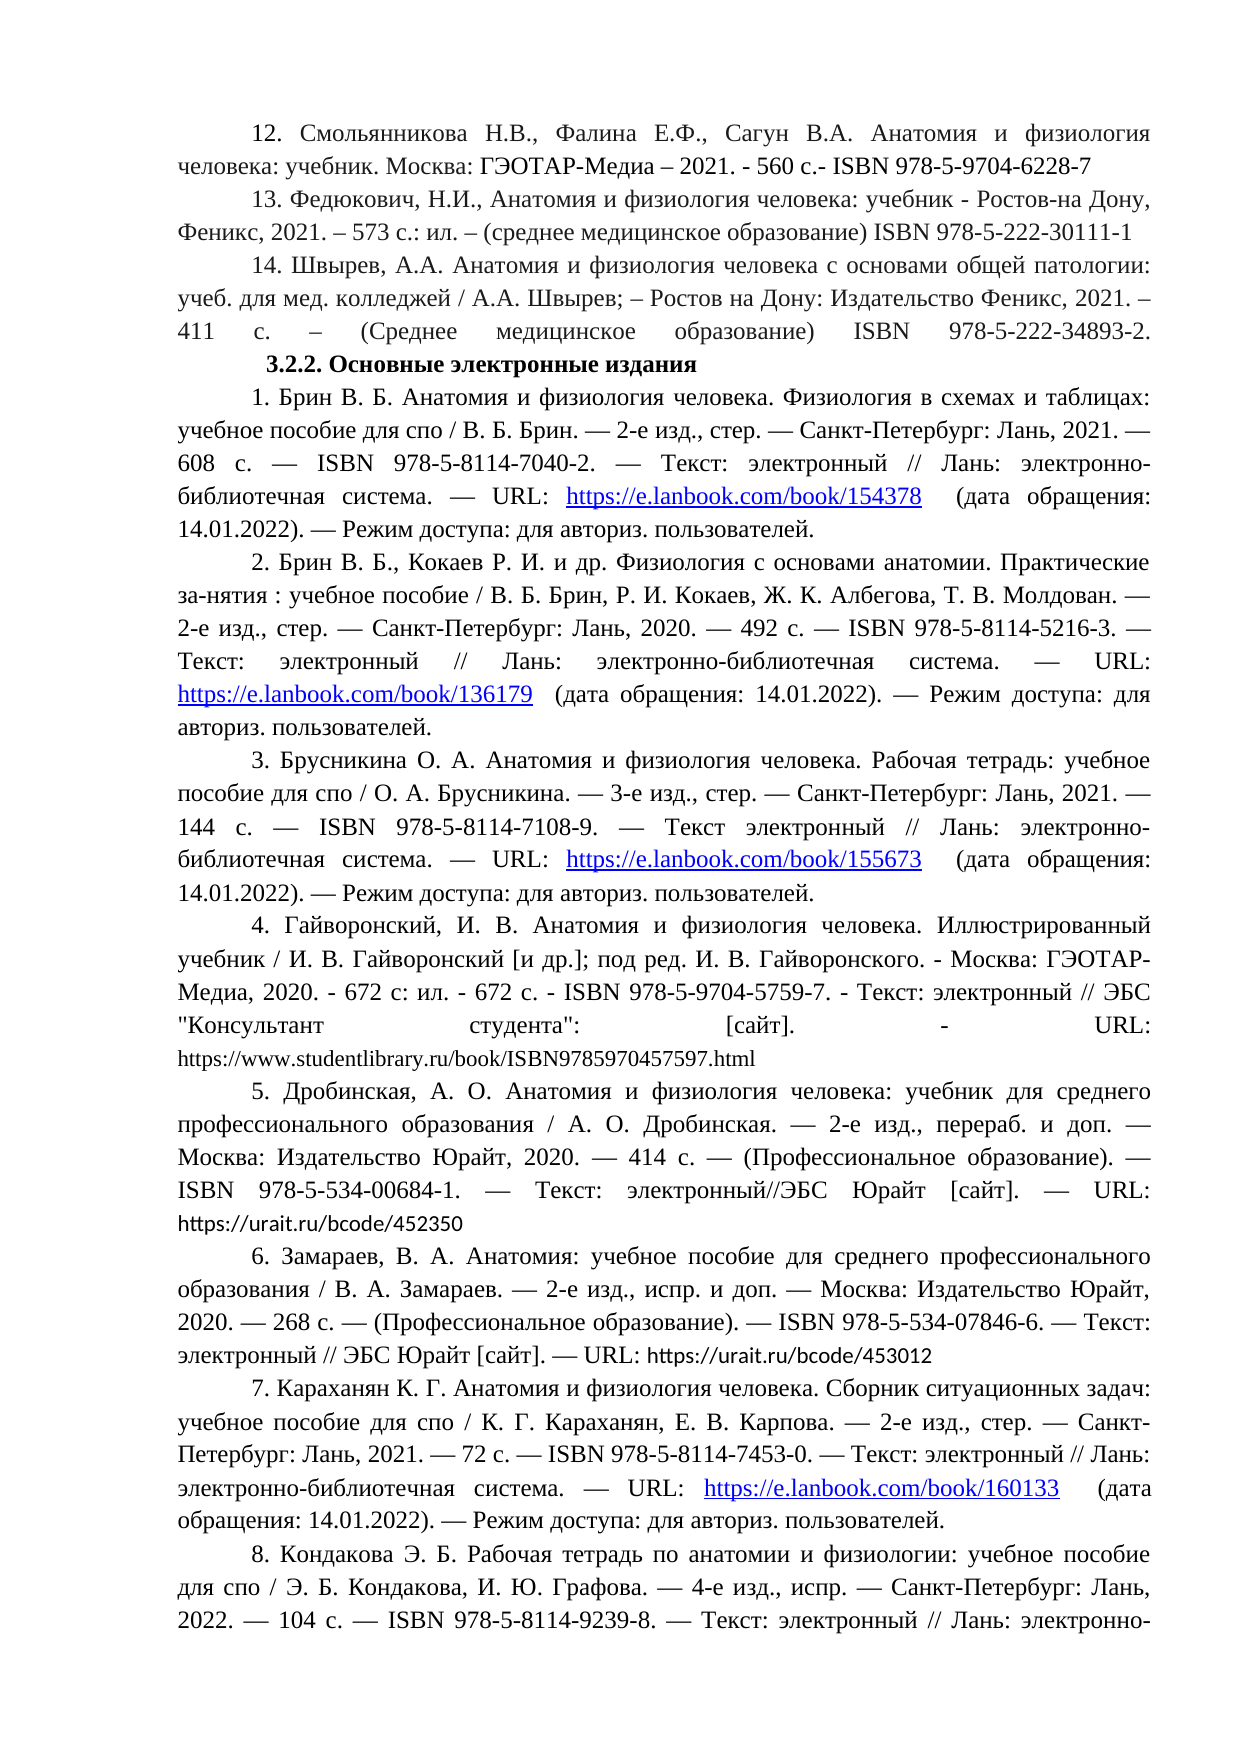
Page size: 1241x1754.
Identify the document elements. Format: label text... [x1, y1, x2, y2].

text 6. Замараев, В. А. Анатомия: учебное пособие для среднего профессионального образования / В. А. Замараев. — 2-е изд., испр. и доп. — Москва: Издательство Юрайт, 2020. — 268 с. — (Профессиональное образование). — ISBN 978-5-534-07846-6. — Текст: электронный // ЭБС Юрайт [сайт]. — URL: https://urait.ru/bcode/453012 [177, 1241, 1152, 1369]
text 12. Смольянникова Н.В., Фалина Е.Ф., Сагун В.А. Анатомия и физиология человека: учебник. Москва: ГЭОТАР-Медиа – 2021. - 560 с.- ISBN 978-5-9704-6228-7 [177, 118, 1152, 180]
text 14. Швырев, А.А. Анатомия и физиология человека с основами общей патологии: учеб. для мед. колледжей / А.А. Швырев; – Ростов на Дону: Издательство Феникс, 2021. – 411 с. – (Среднее медицинское образование) ISBN 978-5-222-34893-2. 3.2.2. Основные электронные издания [177, 250, 1152, 378]
text 1. Брин В. Б. Анатомия и физиология человека. Физиология в схемах и таблицах: учебное пособие для спо / В. Б. Брин. — 2-е изд., стер. — Санкт-Петербург: Лань, 2021. — 608 с. — ISBN 978-5-8114-7040-2. — Текст: электронный // Лань: электронно-библиотечная система. — URL: https://e.lanbook.com/book/154378 (дата обращения: 14.01.2022). — Режим доступа: для авториз. пользователей. [177, 382, 1152, 543]
text 7. Караханян К. Г. Анатомия и физиология человека. Сборник ситуационных задач: учебное пособие для спо / К. Г. Караханян, Е. В. Карпова. — 2-е изд., стер. — Санкт-Петербург: Лань, 2021. — 72 с. — ISBN 978-5-8114-7453-0. — Текст: электронный // Лань: электронно-библиотечная система. — URL: https://e.lanbook.com/book/160133 (дата обращения: 14.01.2022). — Режим доступа: для авториз. пользователей. [177, 1373, 1152, 1534]
text 2. Брин В. Б., Кокаев Р. И. и др. Физиология с основами анатомии. Практические за-нятия : учебное пособие / В. Б. Брин, Р. И. Кокаев, Ж. К. Албегова, Т. В. Молдован. — 2-е изд., стер. — Санкт-Петербург: Лань, 2020. — 492 с. — ISBN 978-5-8114-5216-3. — Текст: электронный // Лань: электронно-библиотечная система. — URL: https://e.lanbook.com/book/136179 (дата обращения: 14.01.2022). — Режим доступа: для авториз. пользователей. [177, 547, 1152, 741]
text 4. Гайворонский, И. В. Анатомия и физиология человека. Иллюстрированный учебник / И. В. Гайворонский [и др.]; под ред. И. В. Гайворонского. - Москва: ГЭОТАР-Медиа, 2020. - 672 с: ил. - 672 с. - ISBN 978-5-9704-5759-7. - Текст: электронный // ЭБС "Консультант студента": [сайт]. - URL: https://www.studentlibrary.ru/book/ISBN9785970457597.html [177, 911, 1152, 1071]
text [177, 1539, 1152, 1633]
text 5. Дробинская, А. О. Анатомия и физиология человека: учебник для среднего профессионального образования / А. О. Дробинская. — 2-е изд., перераб. и доп. — Москва: Издательство Юрайт, 2020. — 414 с. — (Профессиональное образование). — ISBN 978-5-534-00684-1. — Текст: электронный//ЭБС Юрайт [сайт]. — URL: https://urait.ru/bcode/452350 [177, 1076, 1152, 1237]
text 3. Брусникина О. А. Анатомия и физиология человека. Рабочая тетрадь: учебное пособие для спо / О. А. Брусникина. — 3-е изд., стер. — Санкт-Петербург: Лань, 2021. — 144 с. — ISBN 978-5-8114-7108-9. — Текст электронный // Лань: электронно-библиотечная система. — URL: https://e.lanbook.com/book/155673 (дата обращения: 14.01.2022). — Режим доступа: для авториз. пользователей. [177, 746, 1152, 906]
text 13. Федюкович, Н.И., Анатомия и физиология человека: учебник - Ростов-на Дону, Феникс, 2021. – 573 с.: ил. – (среднее медицинское образование) ISBN 978-5-222-30111-1 [177, 184, 1152, 246]
